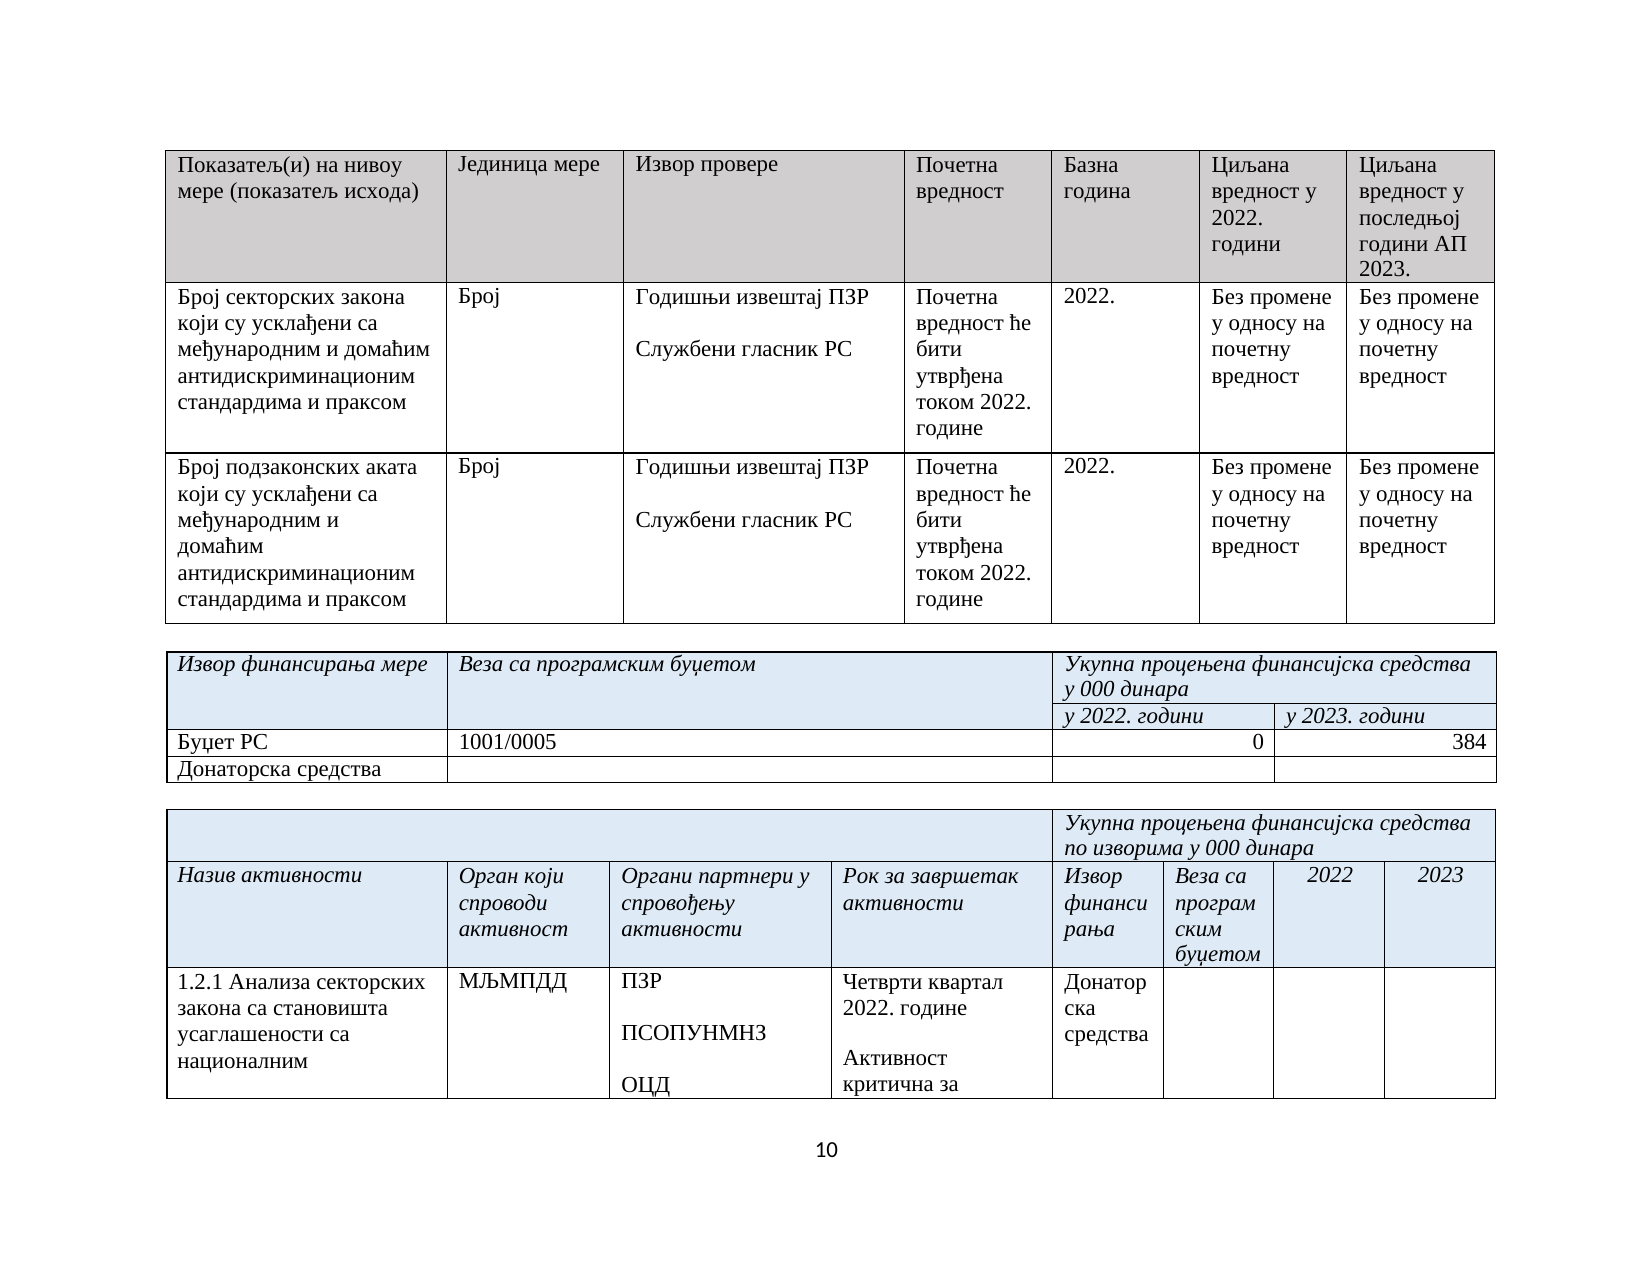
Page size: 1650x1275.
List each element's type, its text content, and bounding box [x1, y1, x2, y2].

table_cell Без промене у односу на почетну вредност [1200, 283, 1346, 452]
table_cell Органи партнери у спровођењу активности [610, 862, 831, 967]
table_cell Број секторских закона који су усклађени са међународним и домаћим антидискриминационим стандардима и праксом [166, 283, 446, 452]
table_cell Донатор ска средства [1053, 968, 1163, 1098]
table_header Веза са програмским буџетом [448, 653, 1052, 729]
table_cell Орган који спроводи активност [448, 862, 609, 967]
table_header Циљана вредност у 2022. години [1200, 151, 1346, 282]
table_cell у 2023. години [1275, 704, 1496, 729]
table_cell Почетна вредност ће бити утврђена током 2022. године [905, 283, 1051, 452]
table_cell Годишњи извештај ПЗР Службени гласник РС [624, 454, 904, 623]
table_header Укупна процењена финансијска средства у 000 динара [1053, 653, 1496, 703]
table_cell Назив активности [168, 862, 447, 967]
table_cell МЉМПДД [448, 968, 609, 1098]
table_cell Број [447, 454, 623, 623]
table_header Почетна вредност [905, 151, 1051, 282]
table_header Извор финансирања мере [168, 653, 447, 729]
table_cell Број подзаконских аката који су усклађени са међународним и домаћим антидискриминационим стандардима и праксом [166, 454, 446, 623]
table_cell [1275, 757, 1496, 782]
table_cell 2023 [1385, 862, 1495, 967]
table_header Јединица мере [447, 151, 623, 282]
table_cell [1274, 968, 1384, 1098]
table_cell Годишњи извештај ПЗР Службени гласник РС [624, 283, 904, 452]
table_cell 384 [1275, 730, 1496, 756]
table_cell Без промене у односу на почетну вредност [1347, 283, 1494, 452]
table_cell 2022. [1052, 454, 1199, 623]
table_cell Четврти квартал 2022. године Активност критична за [832, 968, 1052, 1098]
table_cell Веза са програм ским буџетом [1164, 862, 1273, 967]
table_cell 2022 [1274, 862, 1384, 967]
table_cell 2022. [1052, 283, 1199, 452]
table_cell [1053, 757, 1274, 782]
table_cell 0 [1053, 730, 1274, 756]
table_header Базна година [1052, 151, 1199, 282]
table_header [168, 810, 1052, 861]
table_cell Буџет РС [168, 730, 447, 756]
table_cell Број [447, 283, 623, 452]
table_cell у 2022. години [1053, 704, 1274, 729]
table_cell 1.2.1 Анализа секторских закона са становишта усаглашености са националним [168, 968, 447, 1098]
table_cell Без промене у односу на почетну вредност [1347, 454, 1494, 623]
table_cell 1001/0005 [448, 730, 1052, 756]
table_cell Почетна вредност ће бити утврђена током 2022. године [905, 454, 1051, 623]
table_header Укупна процењена финансијска средства по изворима у 000 динара [1053, 810, 1495, 861]
table_cell [448, 757, 1052, 782]
table_cell Без промене у односу на почетну вредност [1200, 454, 1346, 623]
table_cell [1385, 968, 1495, 1098]
table_cell ПЗР ПСОПУНМНЗ ОЦД [610, 968, 831, 1098]
table_cell [1164, 968, 1273, 1098]
table_header Показатељ(и) на нивоу мере (показатељ исхода) [166, 151, 446, 282]
table_cell Донаторска средства [168, 757, 447, 782]
table_header Циљана вредност у последњој години АП 2023. [1347, 151, 1494, 282]
table_cell Извор финанси рања [1053, 862, 1163, 967]
table_header Извор провере [624, 151, 904, 282]
table_cell Рок за завршетак активности [832, 862, 1052, 967]
